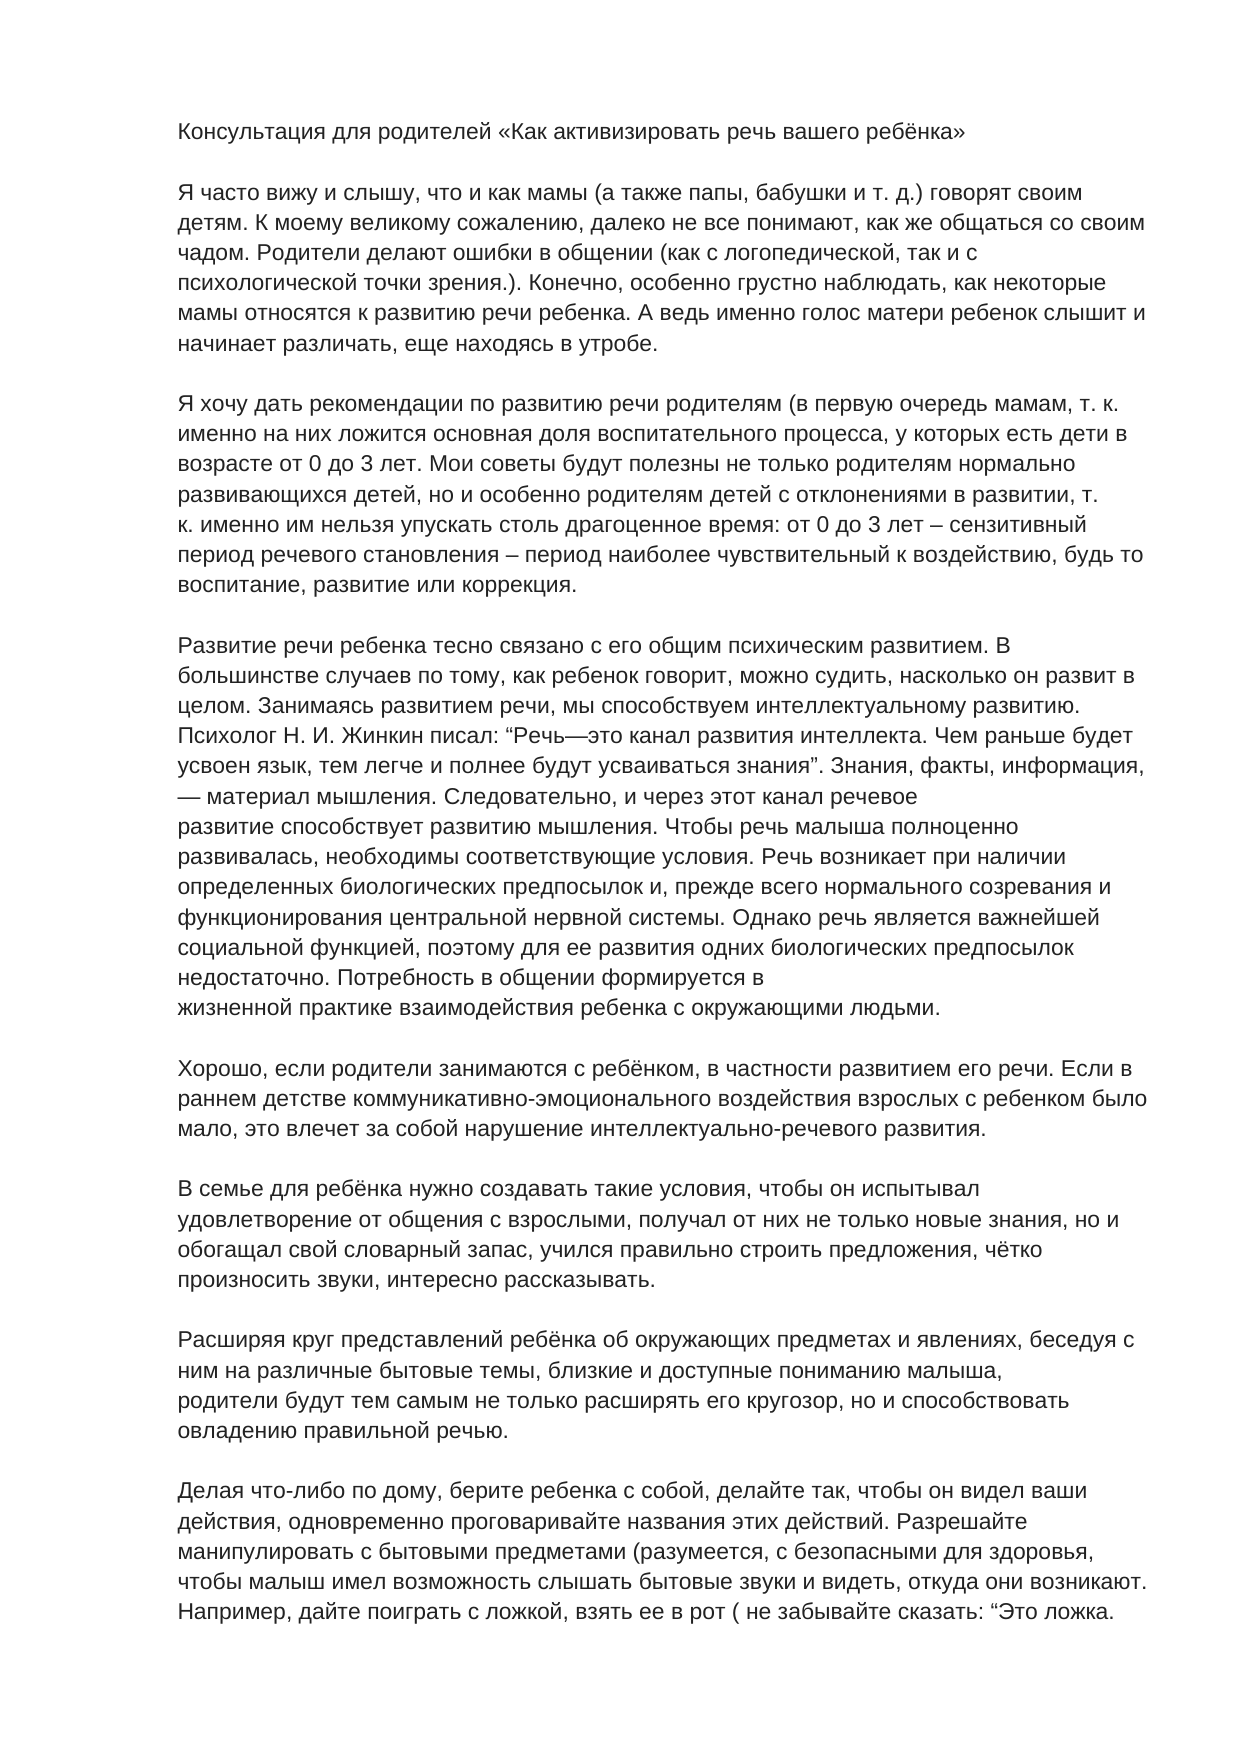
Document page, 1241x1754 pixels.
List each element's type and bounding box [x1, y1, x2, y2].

text [177, 118, 1152, 1625]
